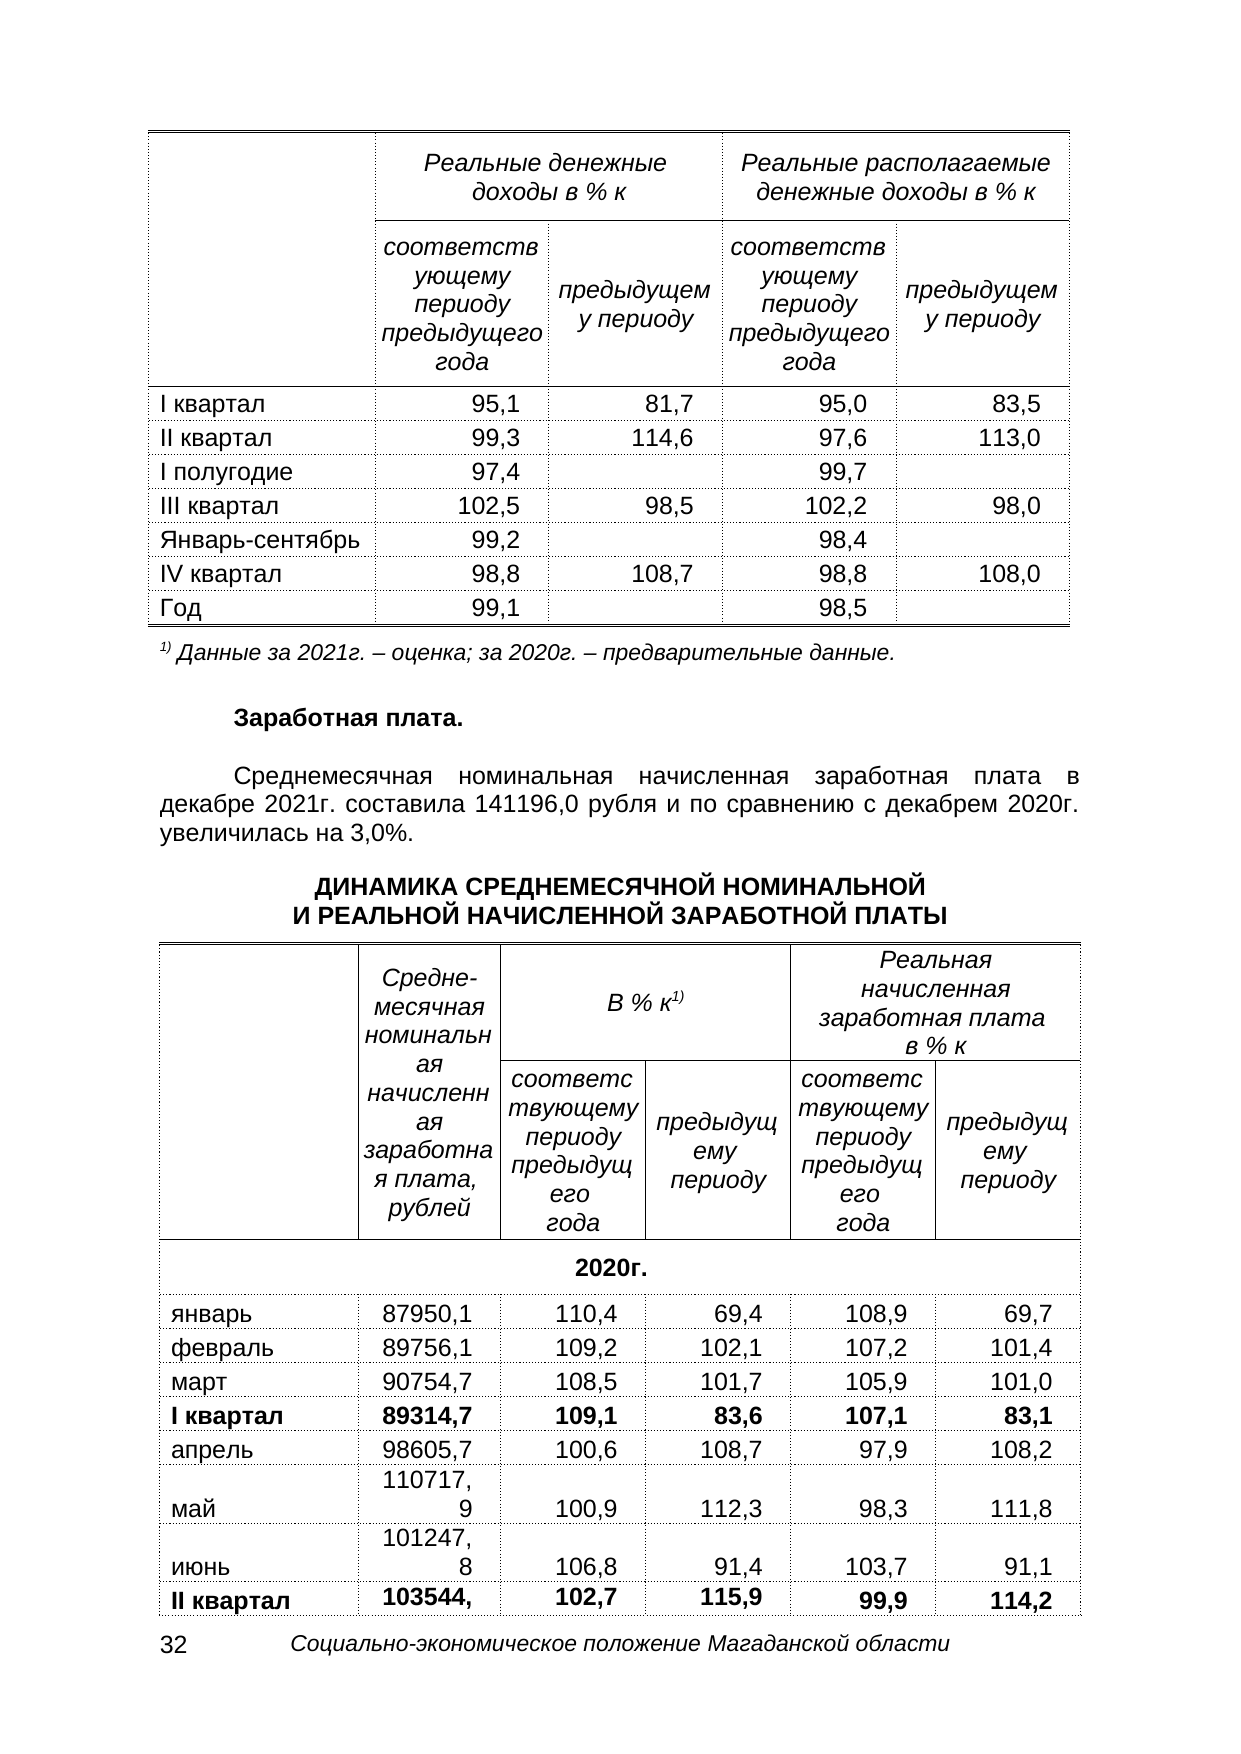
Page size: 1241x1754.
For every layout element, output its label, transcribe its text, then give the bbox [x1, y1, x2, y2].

table_cell соответствующему периоду предыдущего года [723, 221, 896, 386]
table_cell 99,3 [375, 420, 549, 454]
table_cell 90754,7 [358, 1362, 501, 1396]
table_cell II квартал [160, 1581, 358, 1615]
table_cell 106,8 [501, 1523, 646, 1581]
table_cell 108,7 [549, 556, 722, 590]
table_cell 107,2 [791, 1328, 936, 1362]
table_cell 107,1 [791, 1396, 936, 1430]
table_cell [896, 522, 1069, 556]
table_cell 99,2 [375, 522, 549, 556]
table_cell 99,9 [791, 1581, 936, 1615]
table_cell 98,4 [723, 522, 896, 556]
table_cell 113,0 [896, 420, 1069, 454]
table_cell март [160, 1362, 358, 1396]
table_cell 105,9 [791, 1362, 936, 1396]
table_header Реальная начисленная заработная плата в % к [791, 945, 1081, 1060]
table_cell Январь-сентябрь [148, 522, 375, 556]
table_cell февраль [160, 1328, 358, 1362]
table_cell 102,2 [723, 488, 896, 522]
table_cell 110,4 [501, 1294, 646, 1328]
table_cell предыдущему периоду [646, 1061, 790, 1239]
table_cell 89314,7 [358, 1396, 501, 1430]
table_cell предыдущему периоду [549, 221, 722, 386]
table_cell 100,6 [501, 1430, 646, 1464]
table_cell предыдущему периоду [936, 1061, 1081, 1239]
table_cell май [160, 1464, 358, 1522]
table_cell 108,9 [791, 1294, 936, 1328]
table_cell 99,7 [723, 454, 896, 488]
table_cell 83,1 [936, 1396, 1081, 1430]
text Заработная плата. [159, 703, 1081, 732]
table_cell 97,4 [375, 454, 549, 488]
table_cell 110717,9 [358, 1464, 501, 1522]
table_cell 108,7 [646, 1430, 791, 1464]
table_cell 97,9 [791, 1430, 936, 1464]
table_cell 91,4 [646, 1523, 791, 1581]
table_header Реальные денежные доходы в % к [375, 133, 722, 220]
table_cell 111,8 [936, 1464, 1081, 1522]
table_cell 89756,1 [358, 1328, 501, 1362]
table_cell соответствующему периоду предыдущего года [375, 221, 549, 386]
table_cell 101,0 [936, 1362, 1081, 1396]
table_cell 97,6 [723, 420, 896, 454]
text ДИНАМИКА СРЕДНЕМЕСЯЧНОЙ НОМИНАЛЬНОЙ И РЕАЛЬНОЙ НАЧИСЛЕННОЙ ЗАРАБОТНОЙ ПЛАТЫ [159, 872, 1081, 929]
table_cell [549, 454, 722, 488]
table_cell 101247,8 [358, 1523, 501, 1581]
table_cell 103544,7 [358, 1581, 501, 1615]
text 1) Данные за 2021г. – оценка; за 2020г. – предварительные данные. [159, 639, 1081, 666]
table_cell 98,8 [375, 556, 549, 590]
table_header [160, 945, 358, 1239]
table_cell I полугодие [148, 454, 375, 488]
table_cell 114,2 [936, 1581, 1081, 1615]
table_cell IV квартал [148, 556, 375, 590]
table_cell I квартал [160, 1396, 358, 1430]
table_cell 95,0 [723, 387, 896, 420]
table_cell 102,7 [501, 1581, 646, 1615]
table_cell 98605,7 [358, 1430, 501, 1464]
table_cell I квартал [148, 387, 375, 420]
table_cell соответствующему периоду предыдущего года [791, 1061, 935, 1239]
table_cell 109,1 [501, 1396, 646, 1430]
table_cell 109,2 [501, 1328, 646, 1362]
table_cell 108,0 [896, 556, 1069, 590]
table_cell 114,6 [549, 420, 722, 454]
table_cell предыдущему периоду [896, 221, 1069, 386]
table_cell 99,1 [375, 590, 549, 624]
table_cell 98,3 [791, 1464, 936, 1522]
table_cell Год [148, 590, 375, 624]
table_cell 102,5 [375, 488, 549, 522]
table_cell 2020г. [160, 1240, 1081, 1294]
table_cell 91,1 [936, 1523, 1081, 1581]
table_cell 103,7 [791, 1523, 936, 1581]
table_cell III квартал [148, 488, 375, 522]
table_cell 98,0 [896, 488, 1069, 522]
table_cell [549, 522, 722, 556]
table_cell 95,1 [375, 387, 549, 420]
table_cell II квартал [148, 420, 375, 454]
table_cell 98,5 [549, 488, 722, 522]
table_cell апрель [160, 1430, 358, 1464]
table_cell 83,5 [896, 387, 1069, 420]
table_cell январь [160, 1294, 358, 1328]
table_cell 102,1 [646, 1328, 791, 1362]
table_header [148, 133, 375, 386]
table_cell 112,3 [646, 1464, 791, 1522]
table_cell 101,4 [936, 1328, 1081, 1362]
table_cell 108,2 [936, 1430, 1081, 1464]
table_cell 101,7 [646, 1362, 791, 1396]
table_cell 81,7 [549, 387, 722, 420]
table_cell 83,6 [646, 1396, 791, 1430]
table_cell 69,7 [936, 1294, 1081, 1328]
table_cell соответствующему периоду предыдущего года [501, 1061, 645, 1239]
table_cell 98,8 [723, 556, 896, 590]
table_cell [549, 590, 722, 624]
table_cell [896, 454, 1069, 488]
table_cell 87950,1 [358, 1294, 501, 1328]
table_cell 69,4 [646, 1294, 791, 1328]
table_header Реальные располагаемые денежные доходы в % к [723, 133, 1069, 220]
table_header Средне-месячная номинальная начисленная заработная плата, рублей [359, 945, 500, 1239]
text Среднемесячная номинальная начисленная заработная плата в декабре 2021г. составила 141196,0 рубля и по сравнению с декабрем 2020г. увеличилась на 3,0%. [159, 761, 1081, 847]
table_cell 100,9 [501, 1464, 646, 1522]
table_cell июнь [160, 1523, 358, 1581]
table_cell [896, 590, 1069, 624]
table_header В % к1) [501, 945, 790, 1060]
table_cell 98,5 [723, 590, 896, 624]
table_cell 115,9 [646, 1581, 791, 1615]
table_cell 108,5 [501, 1362, 646, 1396]
